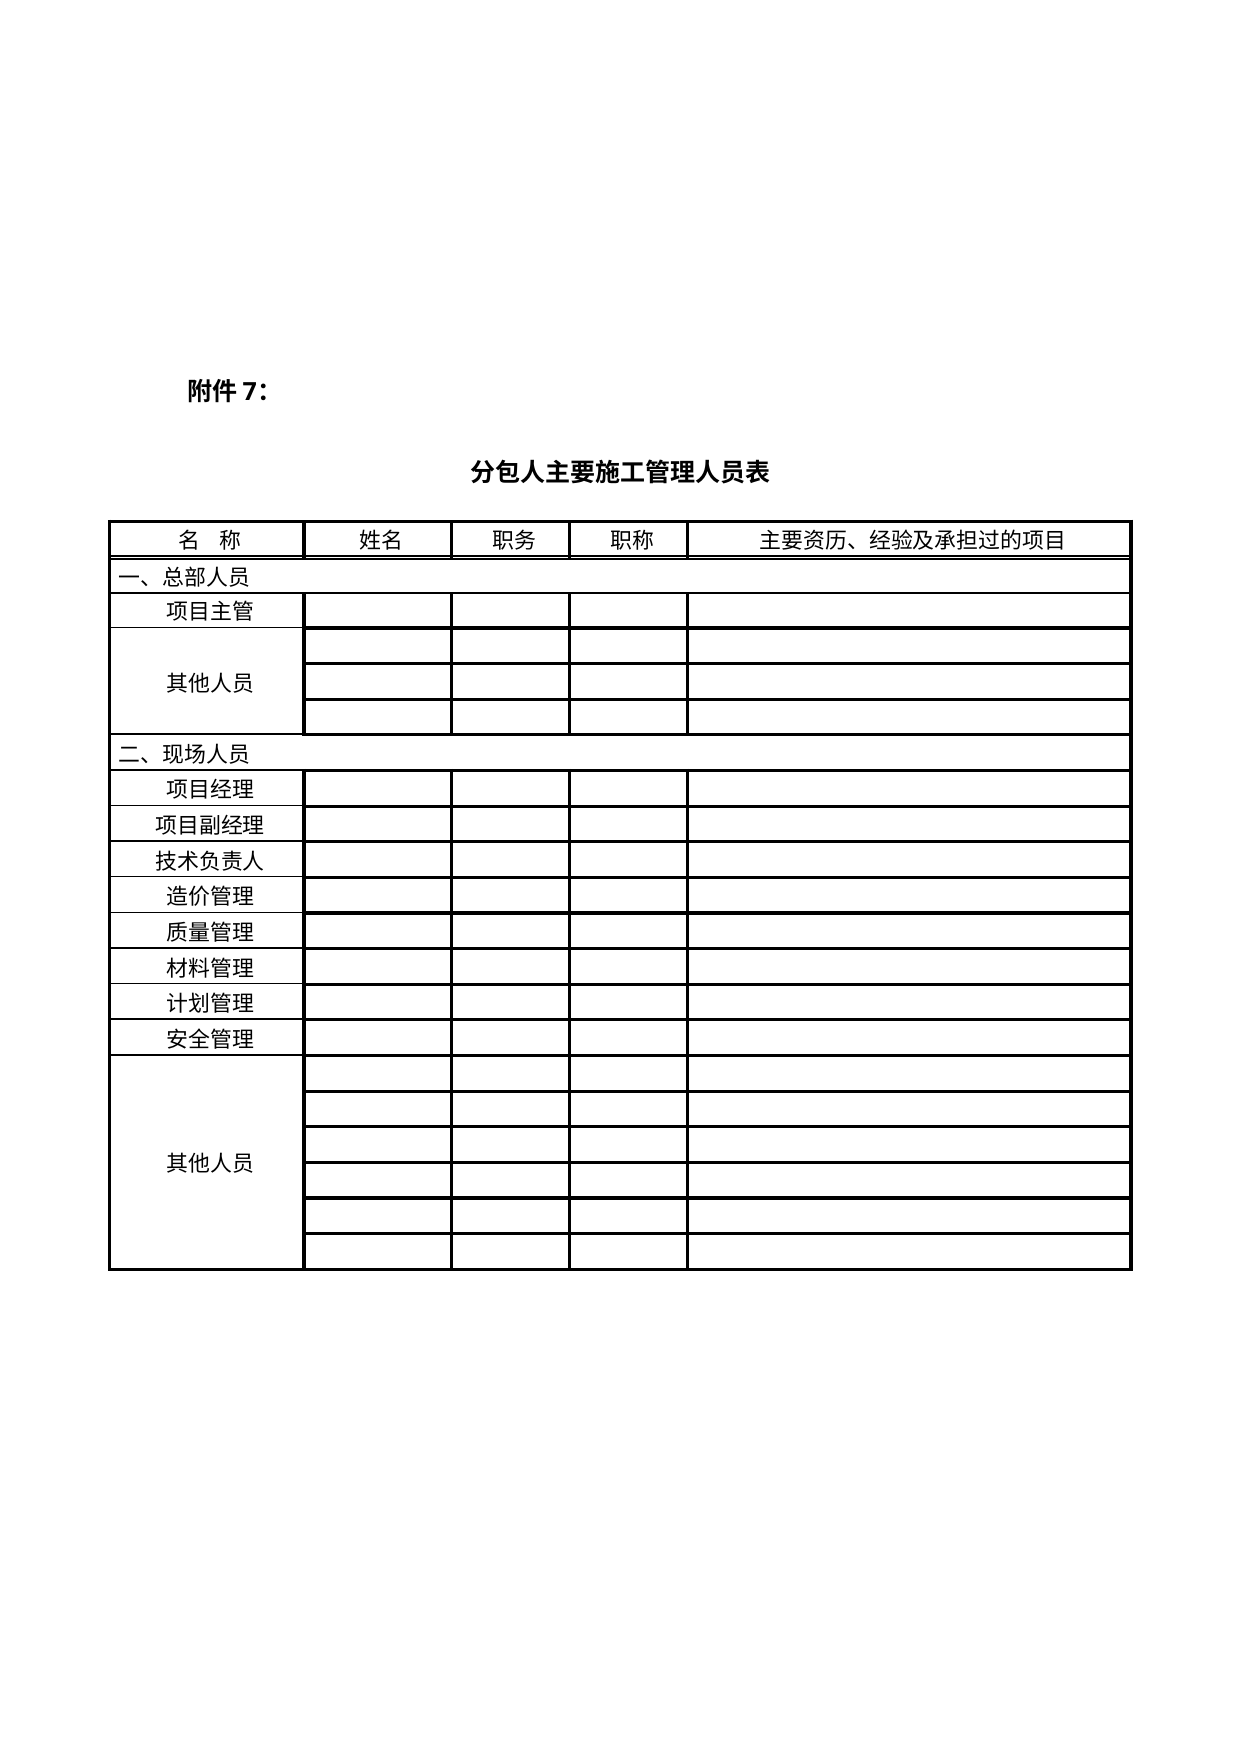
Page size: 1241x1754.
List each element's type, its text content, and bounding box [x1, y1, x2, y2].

table_header 主要资历、经验及承担过的项目 [689, 523, 1129, 555]
table_cell [571, 843, 686, 876]
table_cell [571, 1093, 686, 1125]
table_cell 二、现场人员 [111, 735, 1129, 769]
table_cell [689, 665, 1129, 698]
table_cell 项目经理 [111, 771, 302, 804]
table_cell [453, 986, 568, 1018]
table_cell [571, 1021, 686, 1054]
table_cell 技术负责人 [111, 842, 302, 876]
table_header 职称 [571, 523, 686, 555]
table_cell [571, 665, 686, 698]
table_cell [453, 772, 568, 804]
table_cell [306, 630, 450, 662]
table_cell [689, 1235, 1129, 1268]
table_cell 计划管理 [111, 984, 302, 1018]
table_cell [453, 665, 568, 698]
table_cell [453, 1235, 568, 1268]
table_cell [689, 1093, 1129, 1125]
table_cell [453, 879, 568, 911]
table_cell [689, 879, 1129, 911]
table_cell 其他人员 [111, 1056, 302, 1268]
table_cell 材料管理 [111, 949, 302, 983]
table_cell [689, 1200, 1129, 1232]
table_cell [306, 1021, 450, 1054]
table_cell [306, 701, 450, 733]
table_cell [453, 1057, 568, 1089]
table_cell [689, 950, 1129, 983]
table_cell [689, 808, 1129, 840]
table_cell [306, 772, 450, 804]
table_cell [571, 1200, 686, 1232]
table_cell [571, 1057, 686, 1089]
table_cell [306, 879, 450, 911]
table_cell [306, 1093, 450, 1125]
table_cell [306, 1235, 450, 1268]
table_cell [571, 879, 686, 911]
table_header 名 称 [111, 523, 302, 555]
table_cell [689, 1128, 1129, 1161]
table_cell [571, 630, 686, 662]
table_cell [453, 1200, 568, 1232]
table_cell [689, 915, 1129, 947]
table_cell [571, 808, 686, 840]
table_cell [306, 594, 450, 626]
table_cell [689, 1021, 1129, 1054]
table_header 职务 [453, 523, 568, 555]
table_cell [453, 950, 568, 983]
table_cell 造价管理 [111, 877, 302, 911]
table_cell 一、总部人员 [111, 560, 1129, 592]
table_cell 质量管理 [111, 913, 302, 947]
table_cell [306, 986, 450, 1018]
table_cell [689, 1057, 1129, 1089]
table_cell [306, 1128, 450, 1161]
table_cell [453, 630, 568, 662]
table_cell [453, 701, 568, 733]
table_cell [453, 1164, 568, 1196]
table_cell 其他人员 [111, 628, 302, 733]
table_cell [571, 1235, 686, 1268]
table_cell [571, 772, 686, 804]
table_cell [306, 1057, 450, 1089]
table_cell [689, 1164, 1129, 1196]
table_cell [453, 808, 568, 840]
table_cell [689, 772, 1129, 804]
table_cell [571, 594, 686, 626]
table_cell [689, 986, 1129, 1018]
table_cell [306, 950, 450, 983]
table_cell 项目副经理 [111, 806, 302, 840]
table_cell [453, 1128, 568, 1161]
table_cell [571, 701, 686, 733]
table_cell [306, 665, 450, 698]
table_cell 项目主管 [111, 594, 302, 626]
table_cell [306, 1200, 450, 1232]
table_cell [306, 915, 450, 947]
table_cell [689, 630, 1129, 662]
table_cell [453, 843, 568, 876]
table_cell 安全管理 [111, 1020, 302, 1054]
table_cell [571, 1128, 686, 1161]
table_cell [306, 1164, 450, 1196]
table_cell [689, 594, 1129, 626]
table_cell [306, 843, 450, 876]
table_cell [571, 950, 686, 983]
table_cell [571, 1164, 686, 1196]
text 分包人主要施工管理人员表 [187, 438, 1053, 503]
table_cell [453, 1021, 568, 1054]
table_cell [689, 843, 1129, 876]
text 附件7： [187, 357, 1053, 422]
table_cell [571, 986, 686, 1018]
table_cell [453, 915, 568, 947]
table_cell [571, 915, 686, 947]
table_cell [453, 1093, 568, 1125]
table_cell [689, 701, 1129, 733]
table_cell [306, 808, 450, 840]
table_header 姓名 [306, 523, 450, 555]
table_cell [453, 594, 568, 626]
